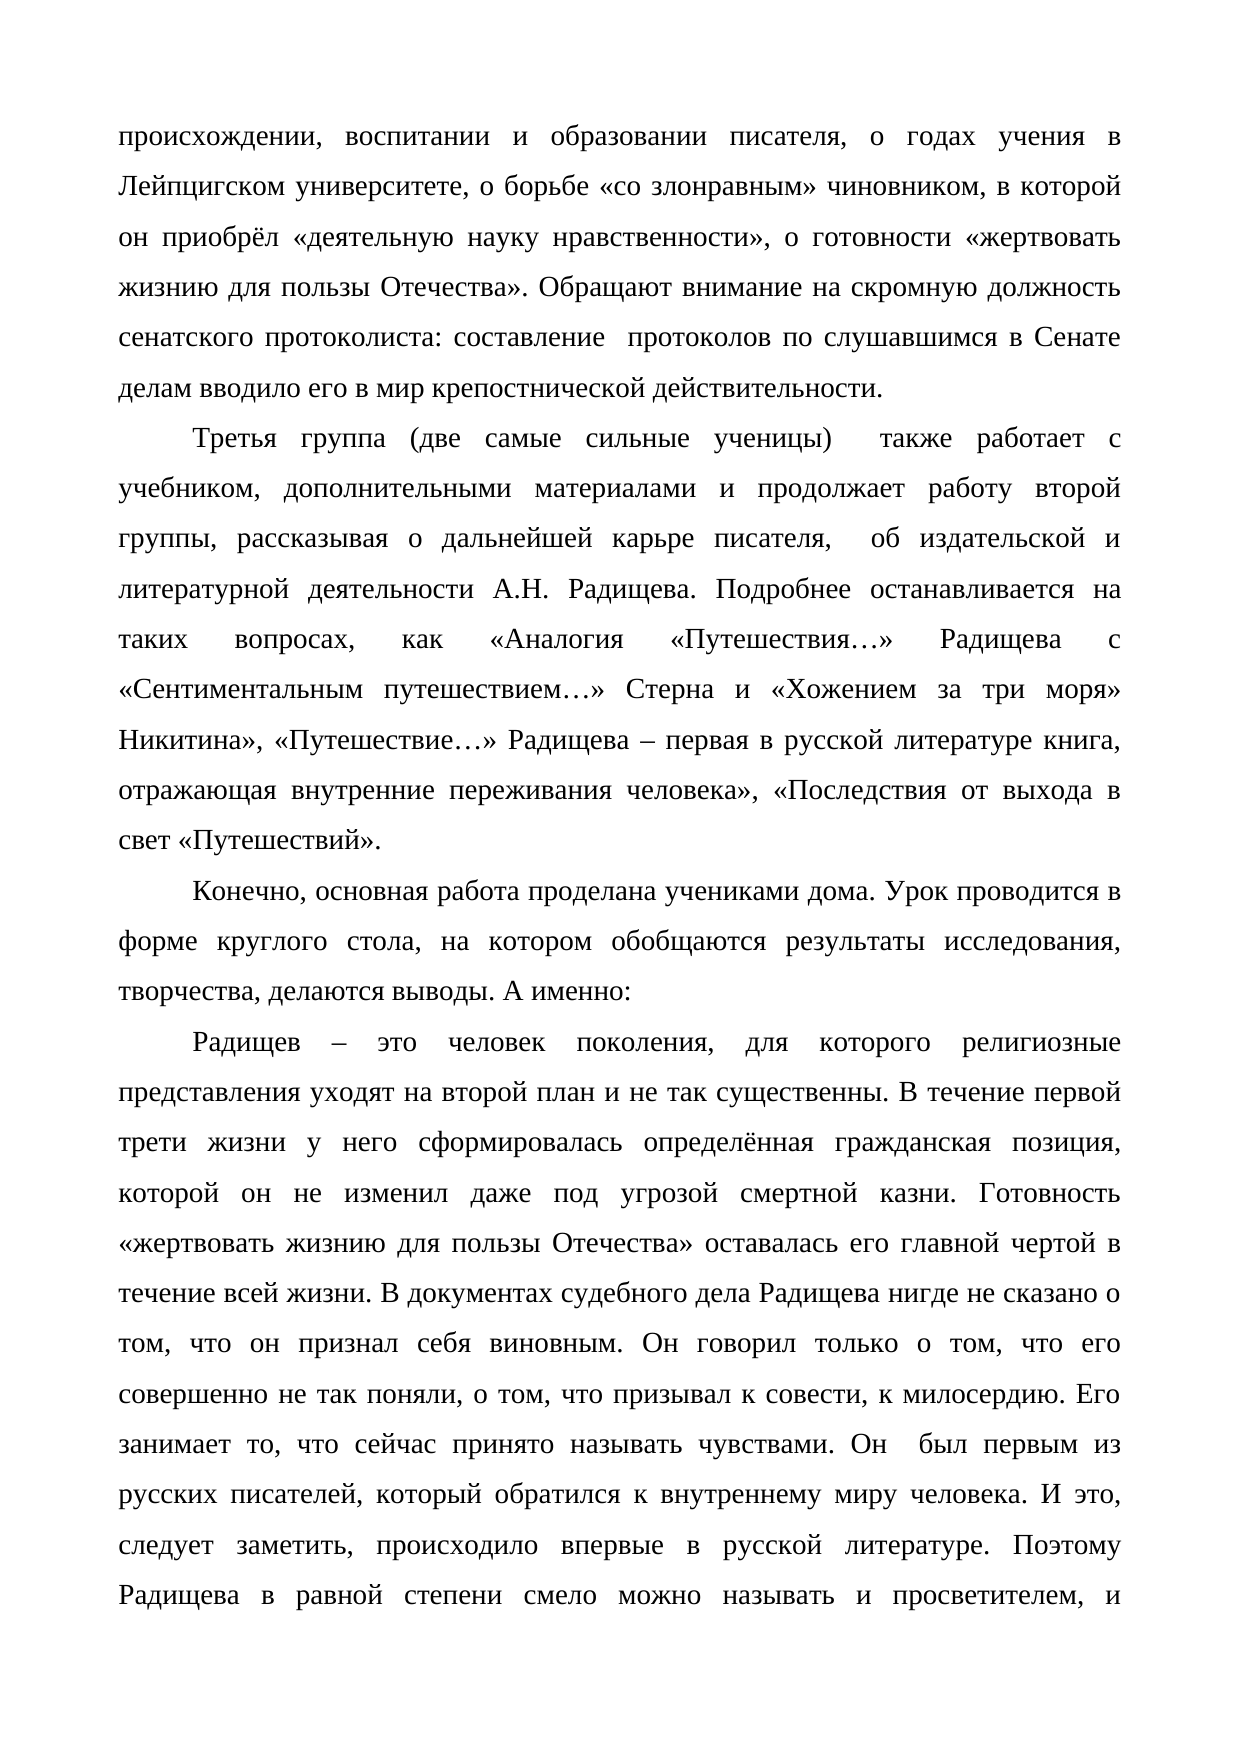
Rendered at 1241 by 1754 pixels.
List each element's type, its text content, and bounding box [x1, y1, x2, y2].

text Третья группа (две самые сильные ученицы) также работает с учебником, дополнительными материалами и продолжает работу второй группы, рассказывая о дальнейшей карьре писателя, об издательской и литературной деятельности А.Н. Радищева. Подробнее останавливается на таких вопросах, как «Аналогия «Путешествия…» Радищева с «Сентиментальным путешествием…» Стерна и «Хожением за три моря» Никитина», «Путешествие…» Радищева – первая в русской литературе книга, отражающая внутренние переживания человека», «Последствия от выхода в свет «Путешествий». [118, 420, 1122, 856]
text Конечно, основная работа проделана учениками дома. Урок проводится в форме круглого стола, на котором обобщаются результаты исследования, творчества, делаются выводы. А именно: [118, 873, 1122, 1007]
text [118, 1024, 1122, 1611]
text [118, 118, 1122, 403]
